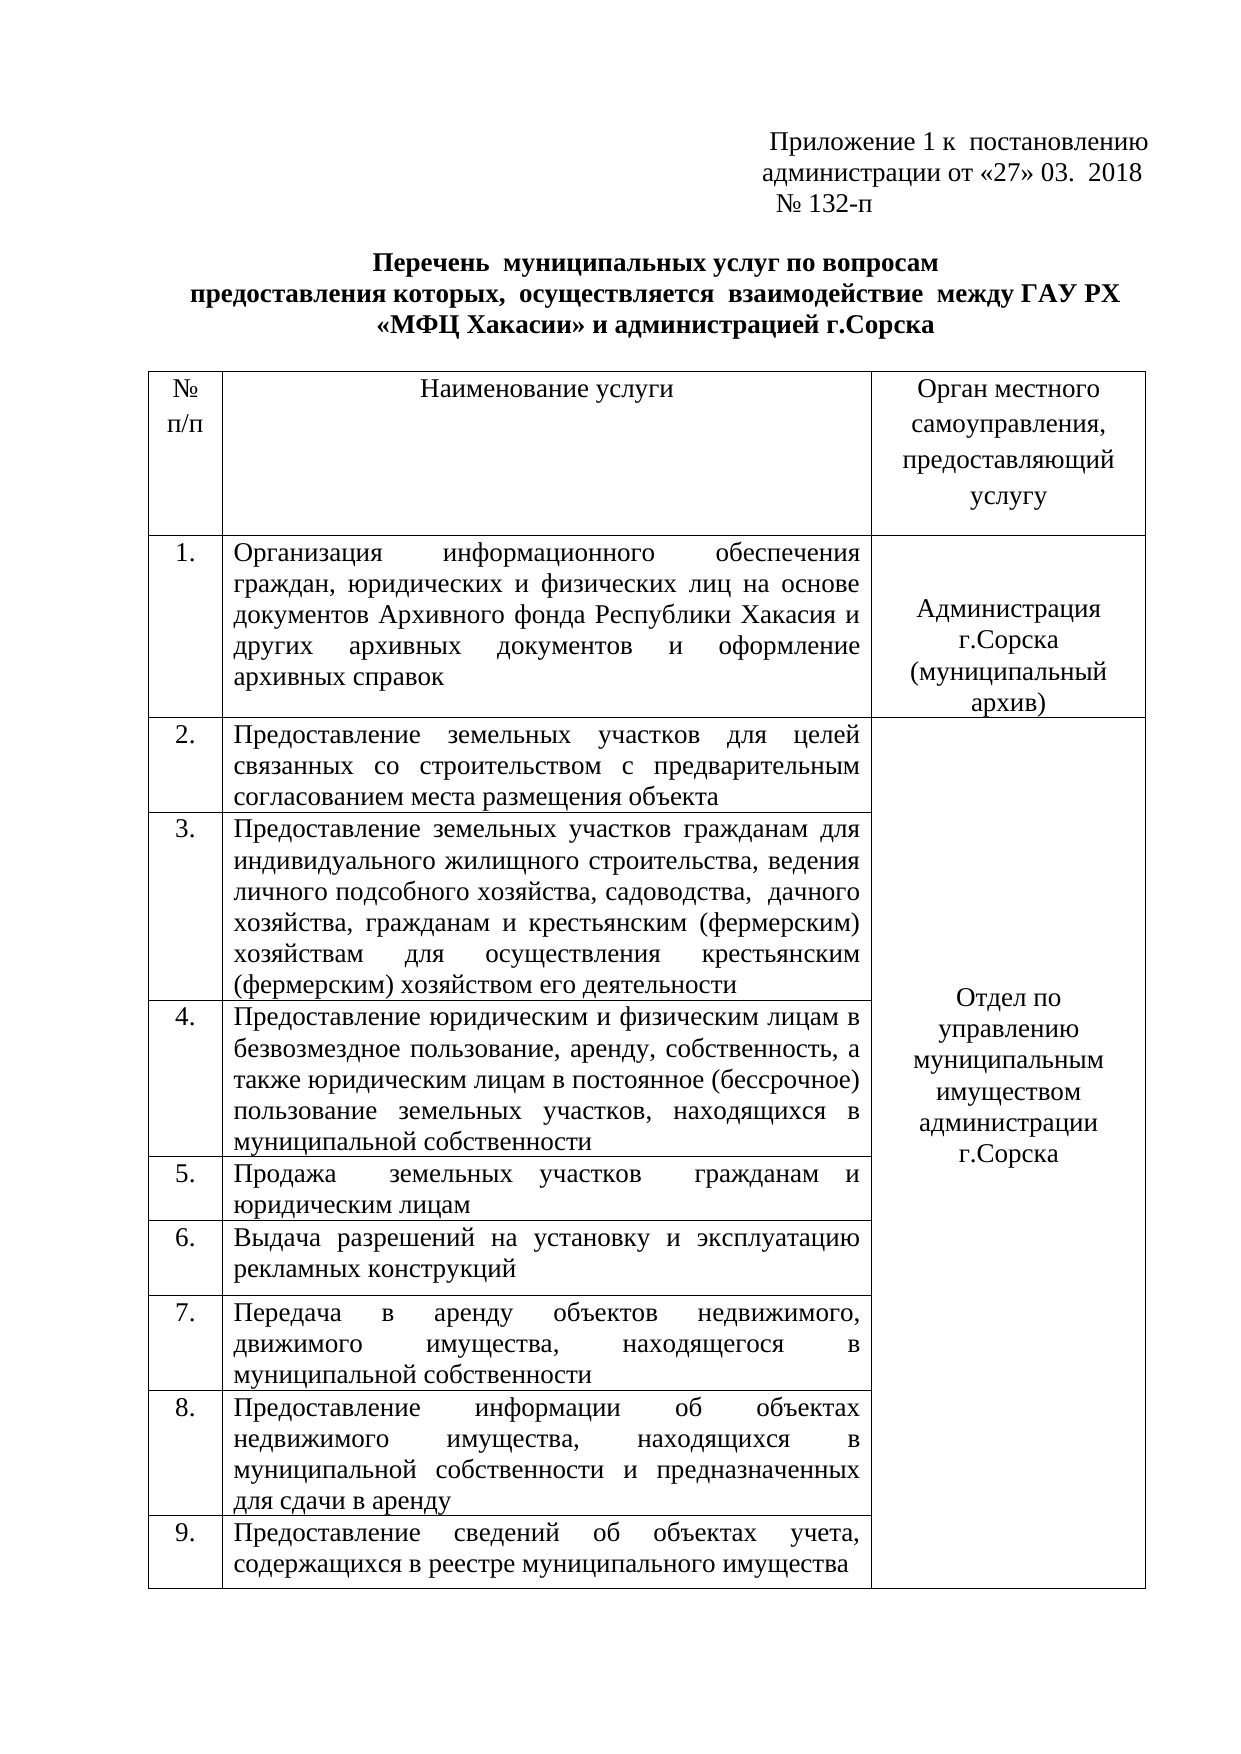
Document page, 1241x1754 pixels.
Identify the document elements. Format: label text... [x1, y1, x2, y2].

table_cell 7. [149, 1296, 222, 1390]
table_cell 5. [149, 1157, 222, 1219]
table_cell Выдача разрешений на установку и эксплуатацию рекламных конструкций [223, 1221, 871, 1295]
table_cell Предоставление информации об объектах недвижимого имущества, находящихся в муниципальной собственности и предназначенных для сдачи в аренду [223, 1391, 871, 1515]
table_cell 3. [149, 813, 222, 999]
table_cell Предоставление земельных участков для целей связанных со строительством с предварительным согласованием места размещения объекта [223, 718, 871, 812]
table_cell Продажа земельных участков гражданам и юридическим лицам [223, 1157, 871, 1219]
table_header Орган местного самоуправления, предоставляющий услугу [872, 372, 1145, 535]
table_cell 2. [149, 718, 222, 812]
table_cell Предоставление юридическим и физическим лицам в безвозмездное пользование, аренду, собственность, а также юридическим лицам в постоянное (бессрочное) пользование земельных участков, находящихся в муниципальной собственности [223, 1001, 871, 1156]
table_cell 9. [149, 1516, 222, 1588]
table_cell 6. [149, 1221, 222, 1295]
table_cell 4. [149, 1001, 222, 1156]
text № 132-п [159, 187, 1152, 218]
table_cell Отдел по управлению муниципальным имуществом администрации г.Сорска [872, 718, 1145, 1588]
table_cell 1. [149, 536, 222, 717]
table_cell Передача в аренду объектов недвижимого, движимого имущества, находящегося в муниципальной собственности [223, 1296, 871, 1390]
text Приложение 1 к постановлению [159, 125, 1152, 156]
table_cell 8. [149, 1391, 222, 1515]
text администрации от «27» 03. 2018 [159, 156, 1152, 187]
table_cell Предоставление земельных участков гражданам для индивидуального жилищного строительства, ведения личного подсобного хозяйства, садоводства, дачного хозяйства, гражданам и крестьянским (фермерским) хозяйствам для осуществления крестьянским (фермерским) хозяйством его деятельности [223, 813, 871, 999]
table_header № п/п [149, 372, 222, 535]
table_cell Администрация г.Сорска (муниципальный архив) [872, 536, 1145, 717]
text Перечень муниципальных услуг по вопросам [159, 246, 1152, 277]
table_cell Организация информационного обеспечения граждан, юридических и физических лиц на основе документов Архивного фонда Республики Хакасия и других архивных документов и оформление архивных справок [223, 536, 871, 717]
table_cell Предоставление сведений об объектах учета, содержащихся в реестре муниципального имущества [223, 1516, 871, 1588]
table_header Наименование услуги [223, 372, 871, 535]
text предоставления которых, осуществляется взаимодействие между ГАУ РХ «МФЦ Хакасии» и администрацией г.Сорска [159, 277, 1152, 340]
